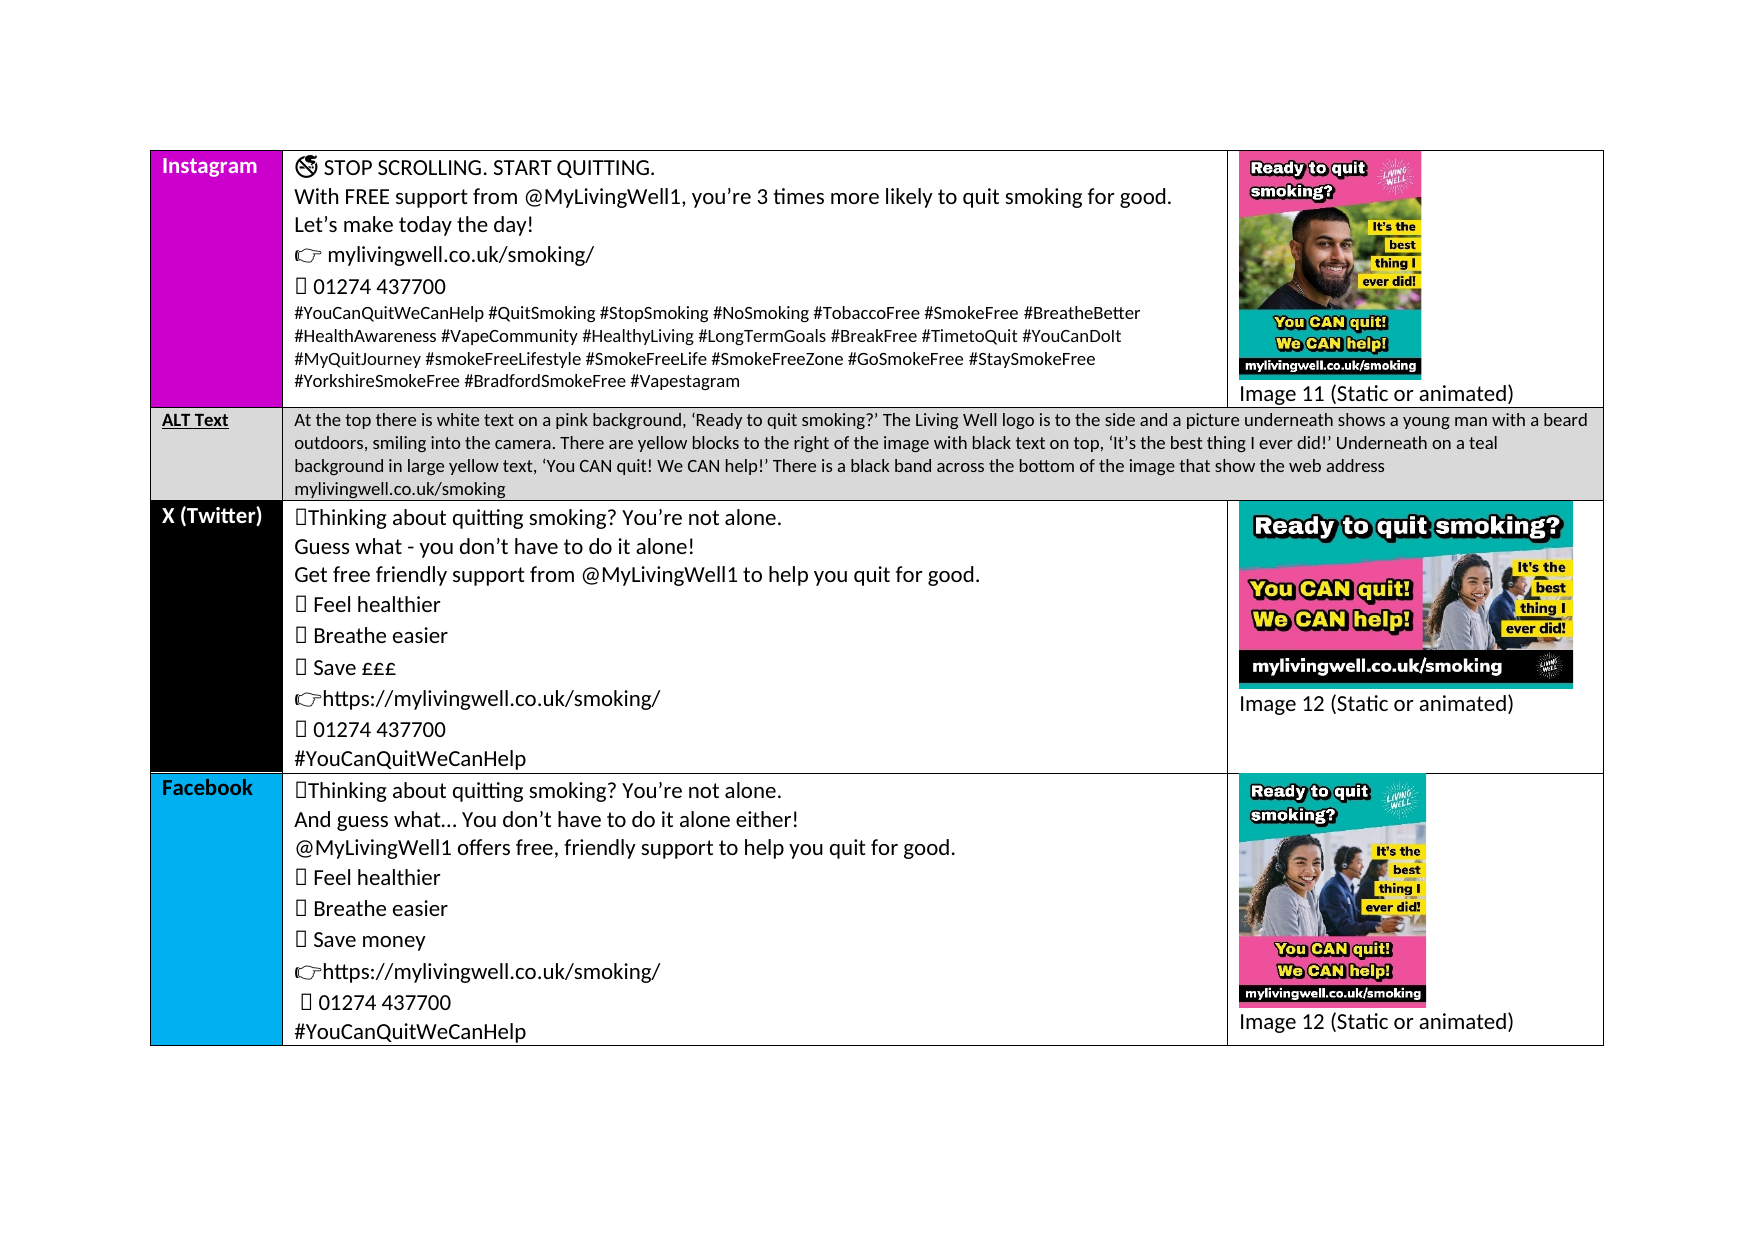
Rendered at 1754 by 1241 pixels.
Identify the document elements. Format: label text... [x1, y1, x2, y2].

picture [1239, 501, 1574, 689]
table_cell Image 12 (Static or animated) [1228, 501, 1603, 772]
table_cell ALT Text [151, 408, 282, 500]
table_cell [1228, 774, 1603, 1045]
table_cell At the top there is white text on a pink background, ‘Ready to quit smoking?’ The Living Well logo is to the side and a picture underneath shows a young man with a beard outdoors, smiling into the camera. There are yellow blocks to the right of the image with black text on top, ‘It’s the best thing I ever did!’ Underneath on a teal background in large yellow text, ‘You CAN quit! We CAN help!’ There is a black band across the bottom of the image that show the web address mylivingwell.co.uk/smoking [283, 408, 1603, 500]
picture [1239, 773, 1427, 1008]
picture [1239, 151, 1422, 380]
table_cell X (Twitter) [151, 501, 282, 772]
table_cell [1228, 151, 1603, 407]
table_cell Facebook [151, 774, 282, 1045]
table_cell 🤔Thinking about quitting smoking? You’re not alone. And guess what… You don’t have to do it alone either! @MyLivingWell1 offers free, friendly support to help you quit for good. ✨ Feel healthier ✨ Breathe easier ✨ Save money 👉https://mylivingwell.co.uk/smoking/ 📞 01274 437700 #YouCanQuitWeCanHelp [283, 774, 1227, 1045]
table_cell 🤔Thinking about quitting smoking? You’re not alone. Guess what - you don’t have to do it alone! Get free friendly support from @MyLivingWell1 to help you quit for good. ✨ Feel healthier ✨ Breathe easier ✨ Save £££ 👉https://mylivingwell.co.uk/smoking/ 📞 01274 437700 #YouCanQuitWeCanHelp [283, 501, 1227, 772]
table_cell Instagram [151, 151, 282, 407]
table_cell 🚭 STOP SCROLLING. START QUITTING. With FREE support from @MyLivingWell1, you’re 3 times more likely to quit smoking for good. Let’s make today the day! 👉 mylivingwell.co.uk/smoking/ 📞 01274 437700 #YouCanQuitWeCanHelp #QuitSmoking #StopSmoking #NoSmoking #TobaccoFree #SmokeFree #BreatheBetter #HealthAwareness #VapeCommunity #HealthyLiving #LongTermGoals #BreakFree #TimetoQuit #YouCanDoIt #MyQuitJourney #smokeFreeLifestyle #SmokeFreeLife #SmokeFreeZone #GoSmokeFree #StaySmokeFree #YorkshireSmokeFree #BradfordSmokeFree #Vapestagram [283, 151, 1227, 407]
